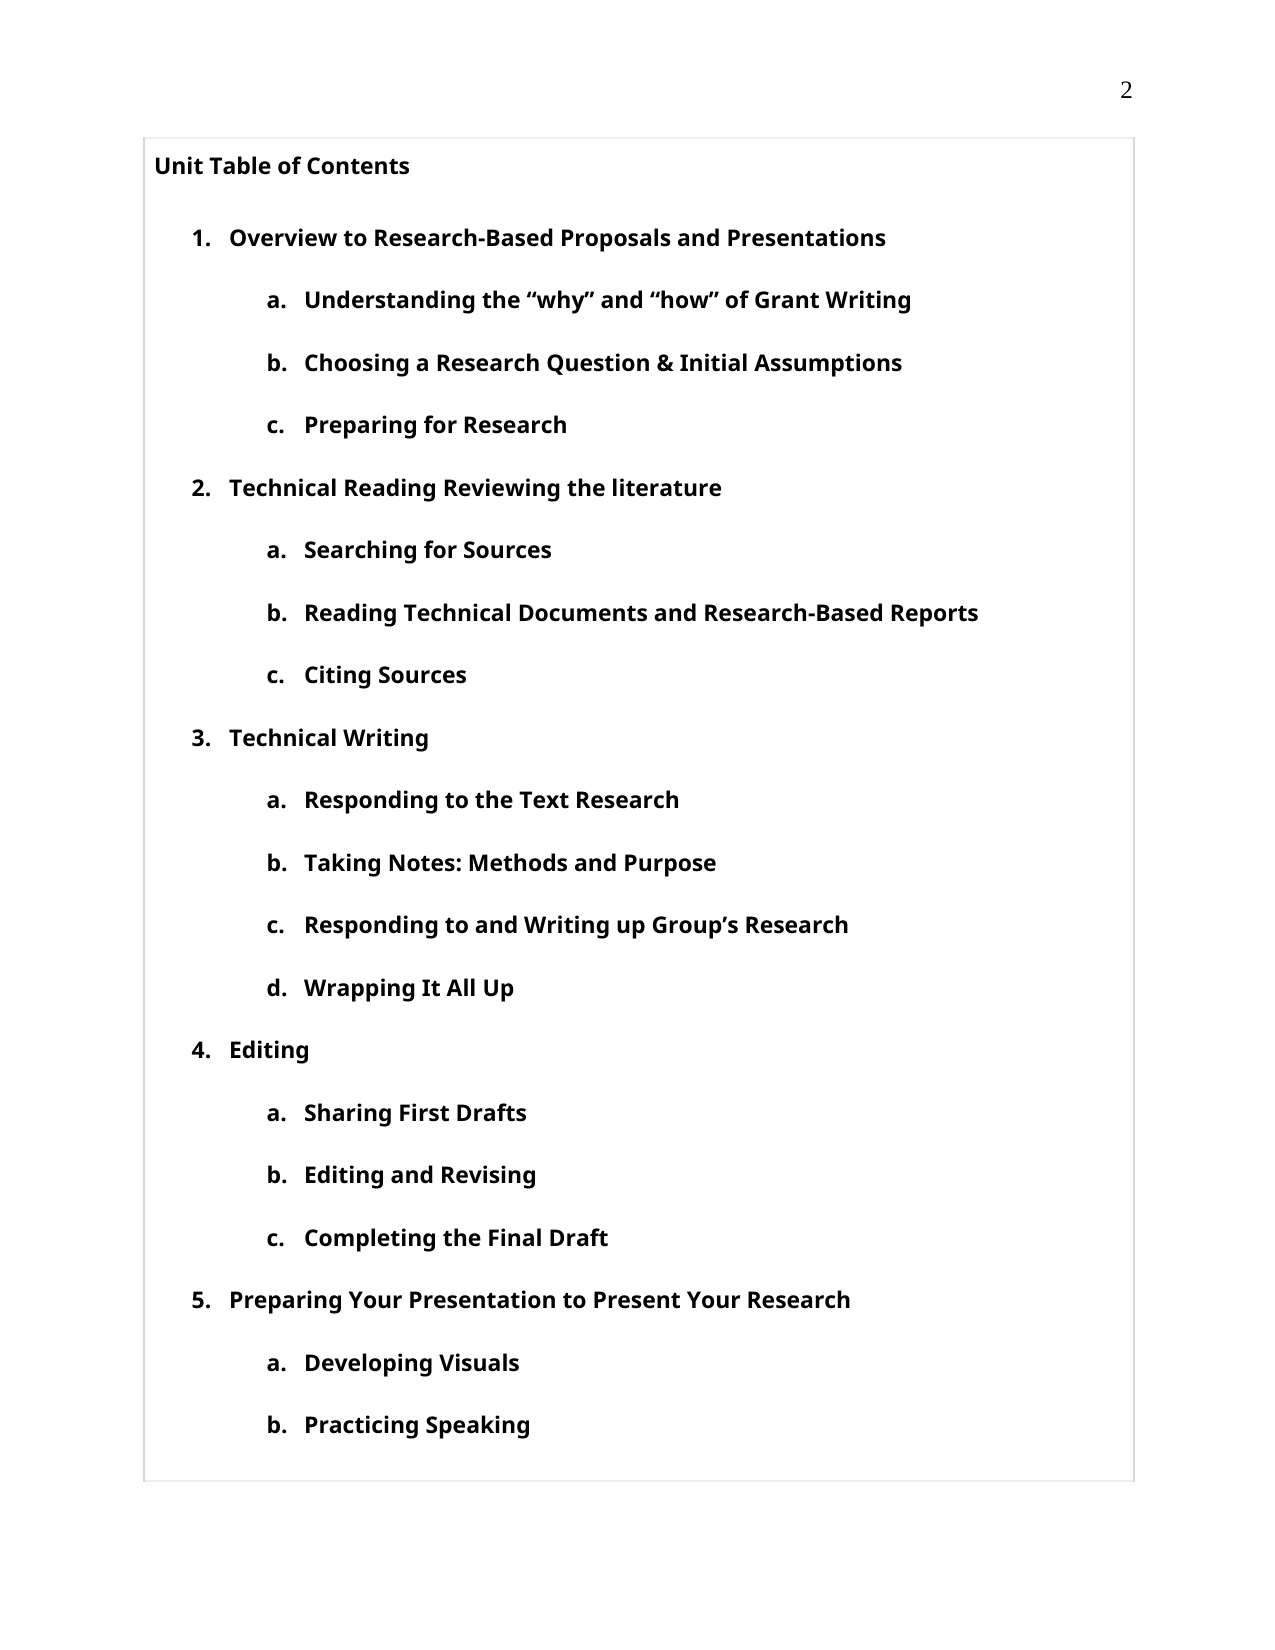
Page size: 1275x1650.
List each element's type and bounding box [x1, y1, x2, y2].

table_header [145, 139, 1133, 1479]
